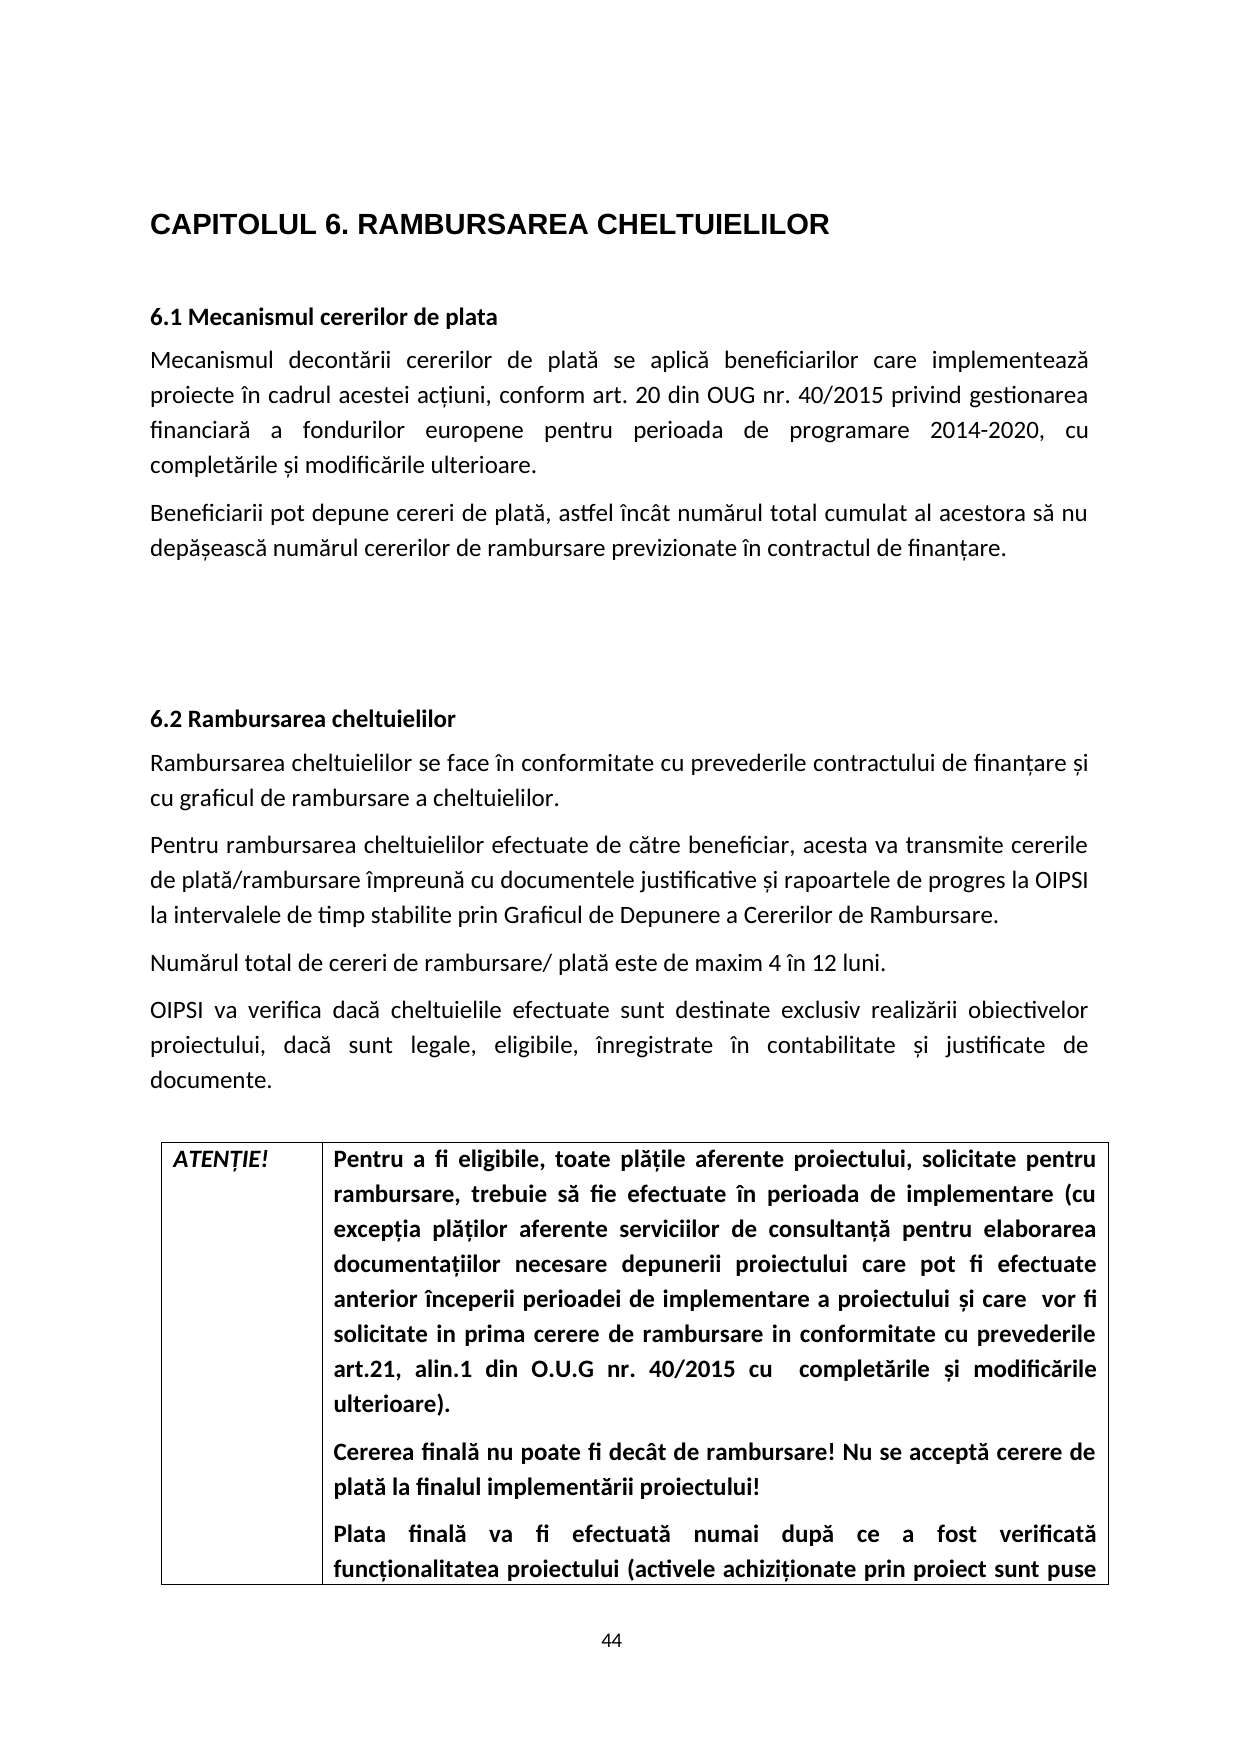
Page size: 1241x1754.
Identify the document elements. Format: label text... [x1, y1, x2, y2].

text 6.1 Mecanismul cererilor de plata [150, 301, 1090, 332]
text Mecanismul decontării cererilor de plată se aplică beneficiarilor care implementează proiecte în cadrul acestei acţiuni, conform art. 20 din OUG nr. 40/2015 privind gestionarea financiară a fondurilor europene pentru perioada de programare 2014-2020, cu completările şi modificările ulterioare. [150, 344, 1090, 480]
table_header ATENŢIE! [162, 1143, 322, 1584]
text Pentru rambursarea cheltuielilor efectuate de către beneficiar, acesta va transmite cererile de plată/rambursare împreună cu documentele justificative şi rapoartele de progres la OIPSI la intervalele de timp stabilite prin Graficul de Depunere a Cererilor de Rambursare. [150, 829, 1090, 930]
text 6.2 Rambursarea cheltuielilor [150, 704, 1090, 734]
text CAPITOLUL 6. RAMBURSAREA CHELTUIELILOR [150, 207, 1090, 241]
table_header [323, 1143, 1108, 1584]
text Beneficiarii pot depune cereri de plată, astfel încât numărul total cumulat al acestora să nu depăşească numărul cererilor de rambursare previzionate în contractul de finanţare. [150, 497, 1090, 562]
text Rambursarea cheltuielilor se face în conformitate cu prevederile contractului de finanţare şi cu graficul de rambursare a cheltuielilor. [150, 747, 1090, 812]
text OIPSI va verifica dacă cheltuielile efectuate sunt destinate exclusiv realizării obiectivelor proiectului, dacă sunt legale, eligibile, înregistrate în contabilitate şi justificate de documente. [150, 994, 1090, 1095]
text Numărul total de cereri de rambursare/ plată este de maxim 4 în 12 luni. [150, 947, 1090, 977]
